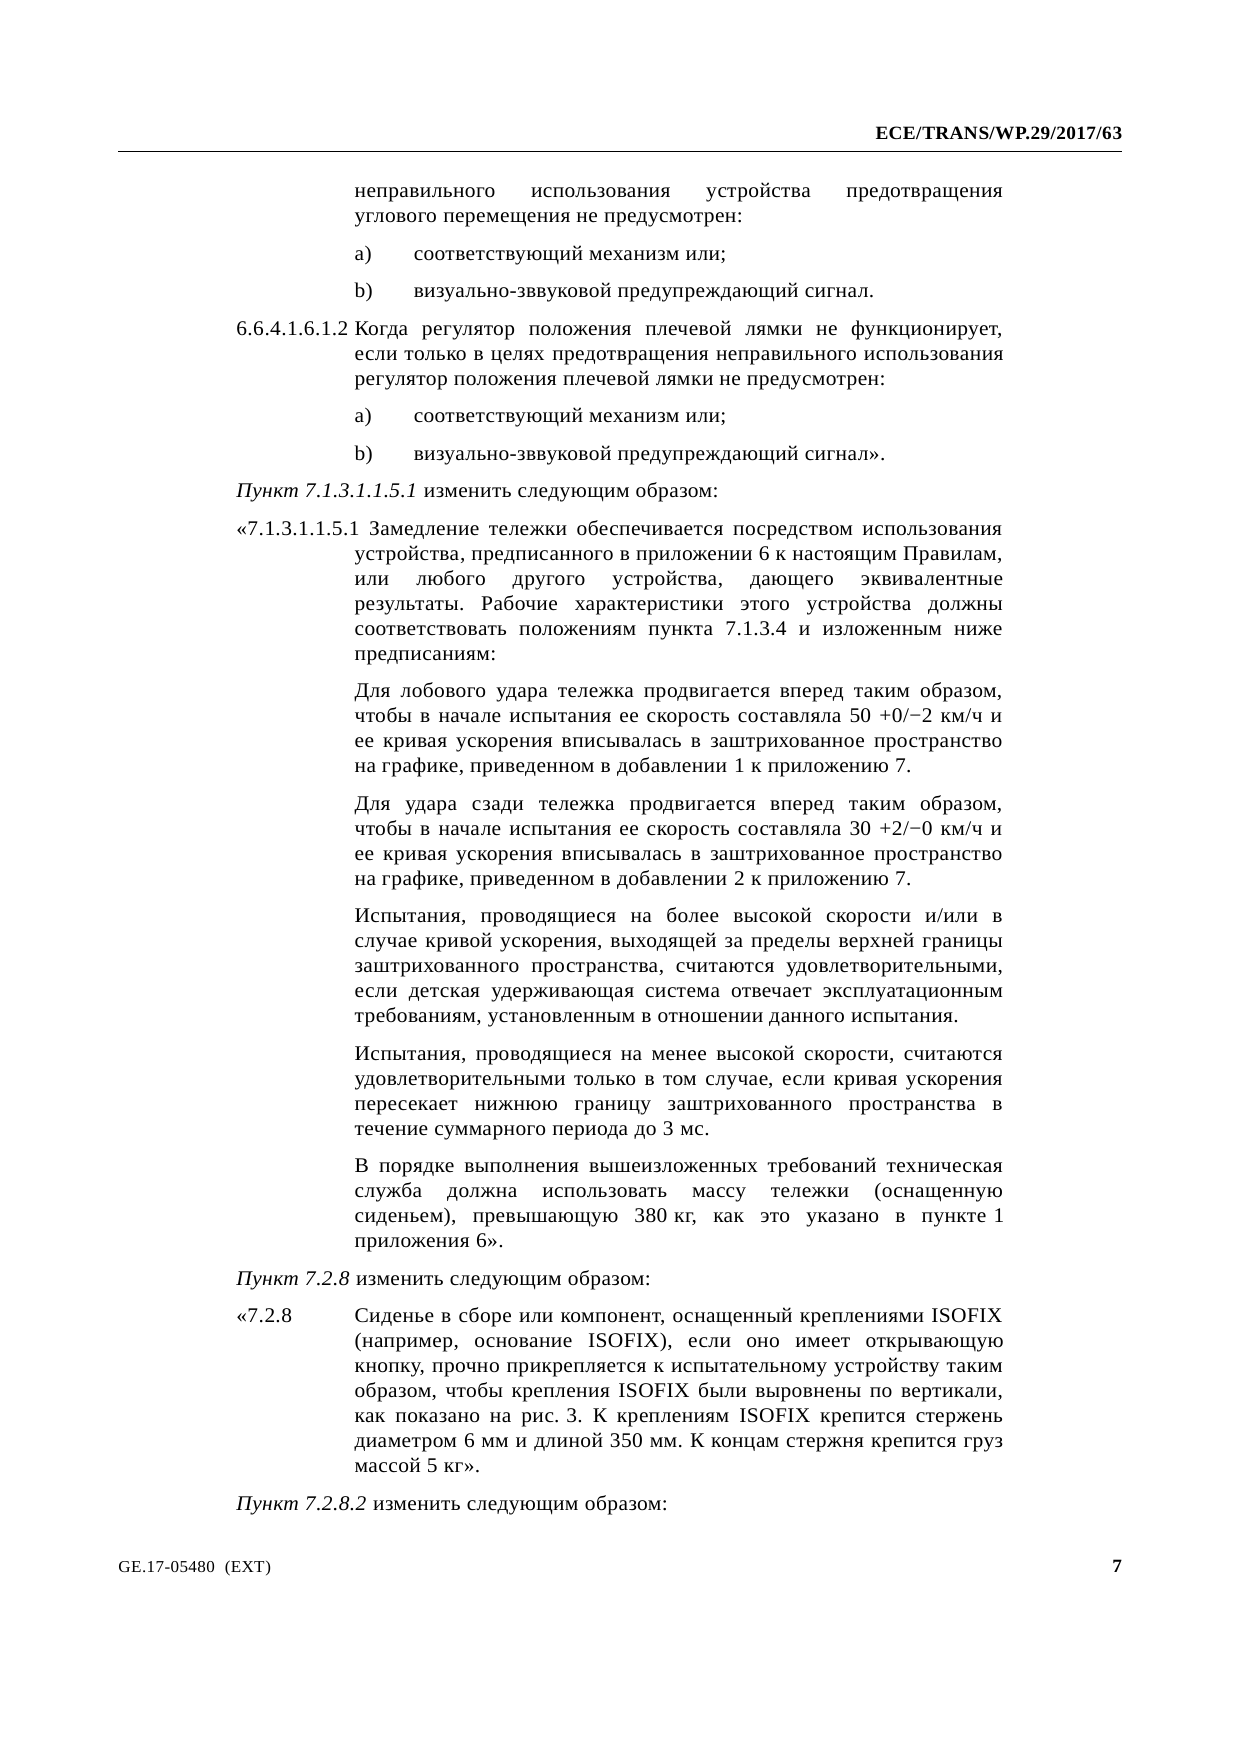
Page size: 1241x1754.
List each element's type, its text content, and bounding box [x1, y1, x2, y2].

text «7.2.8 Сиденье в сборе или компонент, оснащенный креплениями ISOFIX (например, основание ISOFIX), если оно имеет открывающую кнопку, прочно прикрепляется к испытательному устройству таким образом, чтобы крепления ISOFIX были выровнены по вертикали, как показано на рис. 3. К креплениям ISOFIX крепится стержень диаметром 6 мм и длиной 350 мм. К концам стержня крепится груз массой 5 кг». [236, 1302, 1004, 1477]
text Пункт 7.2.8.2 изменить следующим образом: [236, 1490, 1004, 1515]
text b) визуально-зввуковой предупреждающий сигнал». [354, 440, 1004, 465]
text «7.1.3.1.1.5.1 Замедление тележки обеспечивается посредством использования устройства, предписанного в приложении 6 к настоящим Правилам, или любого другого устройства, дающего эквивалентные результаты. Рабочие характеристики этого устройства должны соответствовать положениям пункта 7.1.3.4 и изложенным ниже предписаниям: [236, 515, 1004, 665]
text 6.6.4.1.6.1.2 Когда регулятор положения плечевой лямки не функционирует, если только в целях предотвращения неправильного использования регулятор положения плечевой лямки не предусмотрен: [236, 315, 1004, 390]
text Испытания, проводящиеся на менее высокой скорости, считаются удовлетворительными только в том случае, если кривая ускорения пересекает нижнюю границу заштрихованного пространства в течение суммарного периода до 3 мс. [354, 1040, 1004, 1140]
text a) соответствующий механизм или; [354, 240, 1004, 265]
text a) соответствующий механизм или; [354, 402, 1004, 427]
text Для удара сзади тележка продвигается вперед таким образом, чтобы в начале испытания ее скорость составляла 30 +2/−0 км/ч и ее кривая ускорения вписывалась в заштрихованное пространство на графике, приведенном в добавлении 2 к приложению 7. [354, 790, 1004, 890]
text Для лобового удара тележка продвигается вперед таким образом, чтобы в начале испытания ее скорость составляла 50 +0/−2 км/ч и ее кривая ускорения вписывалась в заштрихованное пространство на графике, приведенном в добавлении 1 к приложению 7. [354, 677, 1004, 777]
text b) визуально-зввуковой предупреждающий сигнал. [354, 277, 1004, 302]
text В порядке выполнения вышеизложенных требований техническая служба должна использовать массу тележки (оснащенную сиденьем), превышающую 380 кг, как это указано в пункте 1 приложения 6». [354, 1152, 1004, 1252]
text Пункт 7.1.3.1.1.5.1 изменить следующим образом: [236, 477, 1004, 502]
text Испытания, проводящиеся на более высокой скорости и/или в случае кривой ускорения, выходящей за пределы верхней границы заштрихованного пространства, считаются удовлетворительными, если детская удерживающая система отвечает эксплуатационным требованиям, установленным в отношении данного испытания. [354, 902, 1004, 1027]
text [236, 177, 1004, 227]
text Пункт 7.2.8 изменить следующим образом: [236, 1265, 1004, 1290]
